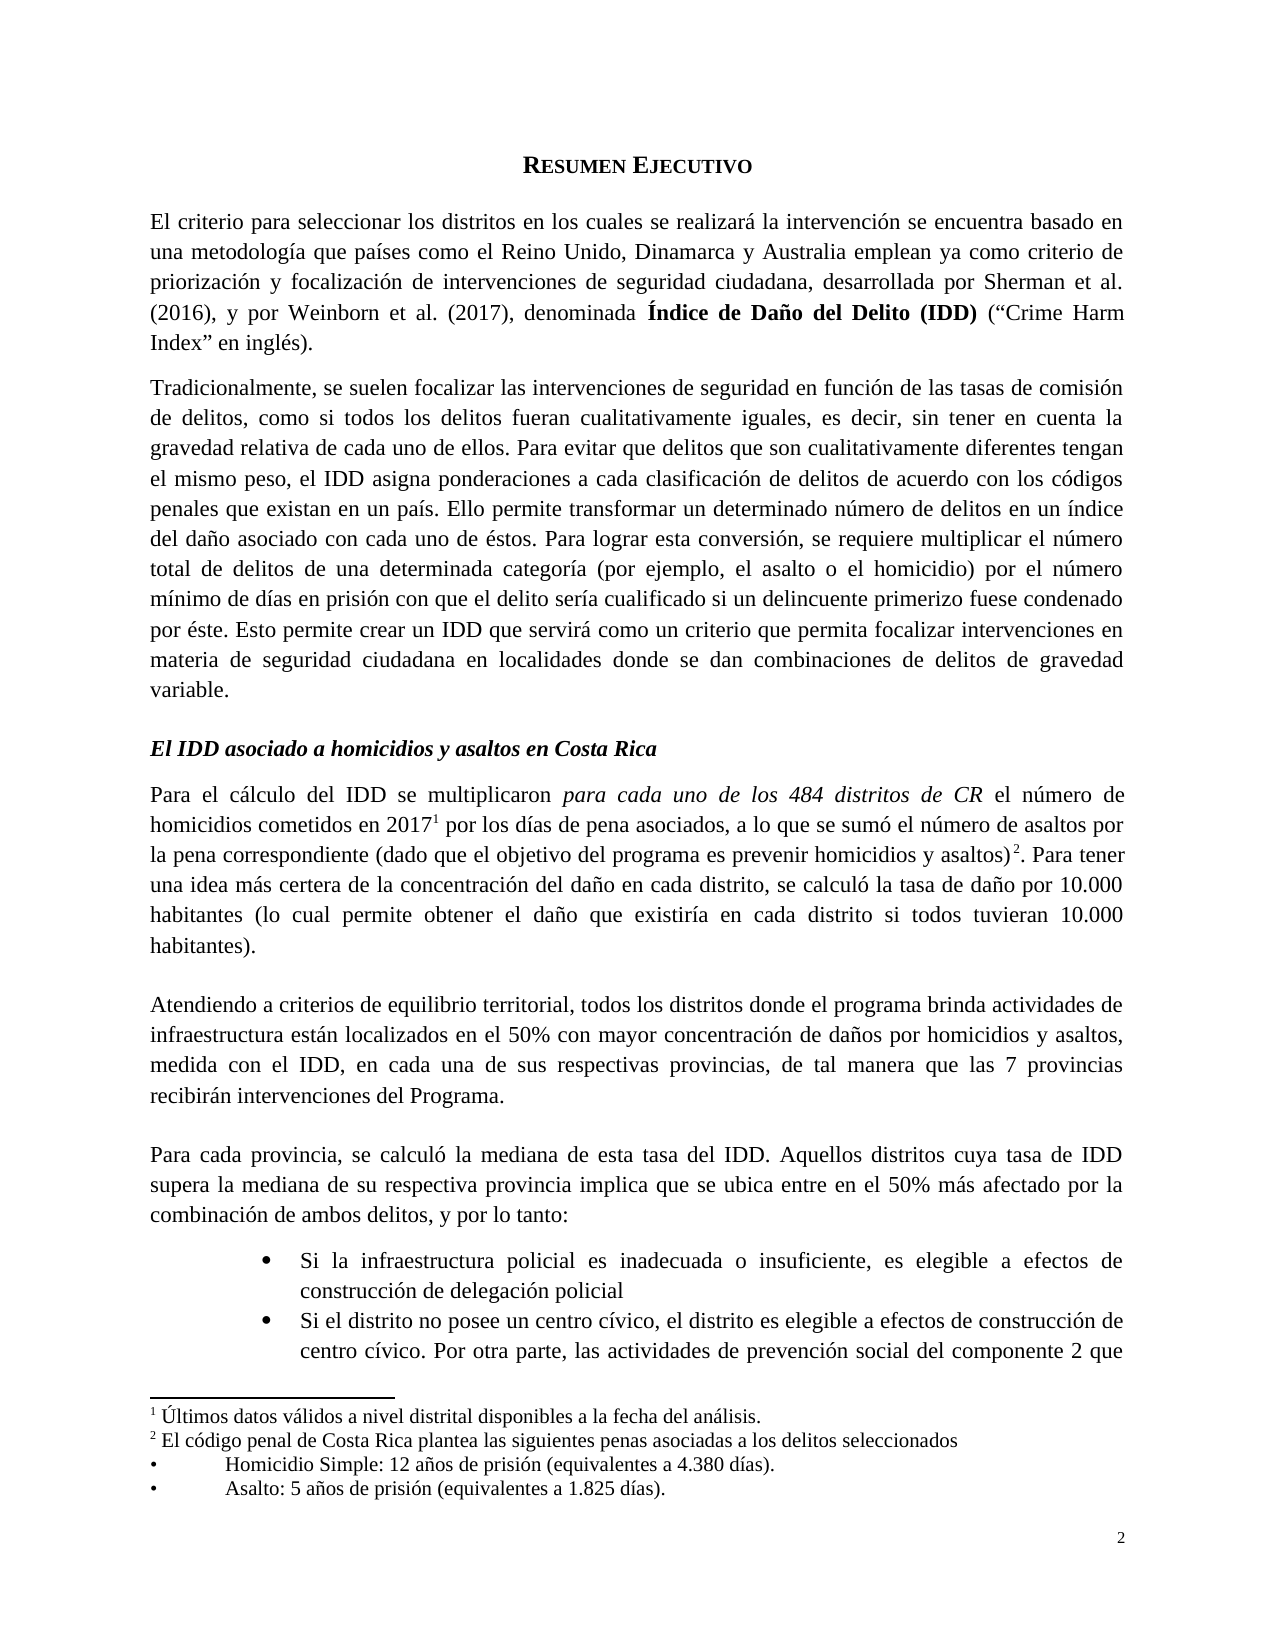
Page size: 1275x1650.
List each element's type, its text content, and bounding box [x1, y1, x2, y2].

list Si la infraestructura policial es inadecuada o insuficiente, es elegible a efectos de construcción de delegación policial [262, 1247, 1125, 1303]
list El IDD asociado a homicidios y asaltos en Costa Rica [150, 735, 1125, 762]
text Para el cálculo del IDD se multiplicaron para cada uno de los 484 distritos de CR el número de homicidios cometidos en 2017 por los días de pena asociados, a lo que se sumó el número de asaltos por la pena correspondiente (dado que el objetivo del programa es prevenir homicidios y asaltos). Para tener una idea más certera de la concentración del daño en cada distrito, se calculó la tasa de daño por 10.000 habitantes (lo cual permite obtener el daño que existiría en cada distrito si todos tuvieran 10.000 habitantes). [150, 781, 1125, 958]
text Para cada provincia, se calculó la mediana de esta tasa del IDD. Aquellos distritos cuya tasa de IDD supera la mediana de su respectiva provincia implica que se ubica entre en el 50% más afectado por la combinación de ambos delitos, y por lo tanto: [150, 1141, 1125, 1228]
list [262, 1307, 1125, 1364]
text El criterio para seleccionar los distritos en los cuales se realizará la intervención se encuentra basado en una metodología que países como el Reino Unido, Dinamarca y Australia emplean ya como criterio de priorización y focalización de intervenciones de seguridad ciudadana, desarrollada por Sherman et al. (2016), y por Weinborn et al. (2017), denominada Índice de Daño del Delito (IDD) (“Crime Harm Index” en inglés). [150, 208, 1125, 355]
text Resumen Ejecutivo [150, 150, 1125, 179]
list Atendiendo a criterios de equilibrio territorial, todos los distritos donde el programa brinda actividades de infraestructura están localizados en el 50% con mayor concentración de daños por homicidios y asaltos, medida con el IDD, en cada una de sus respectivas provincias, de tal manera que las 7 provincias recibirán intervenciones del Programa. [150, 991, 1125, 1108]
text Tradicionalmente, se suelen focalizar las intervenciones de seguridad en función de las tasas de comisión de delitos, como si todos los delitos fueran cualitativamente iguales, es decir, sin tener en cuenta la gravedad relativa de cada uno de ellos. Para evitar que delitos que son cualitativamente diferentes tengan el mismo peso, el IDD asigna ponderaciones a cada clasificación de delitos de acuerdo con los códigos penales que existan en un país. Ello permite transformar un determinado número de delitos en un índice del daño asociado con cada uno de éstos. Para lograr esta conversión, se requiere multiplicar el número total de delitos de una determinada categoría (por ejemplo, el asalto o el homicidio) por el número mínimo de días en prisión con que el delito sería cualificado si un delincuente primerizo fuese condenado por éste. Esto permite crear un IDD que servirá como un criterio que permita focalizar intervenciones en materia de seguridad ciudadana en localidades donde se dan combinaciones de delitos de gravedad variable. [150, 374, 1125, 702]
